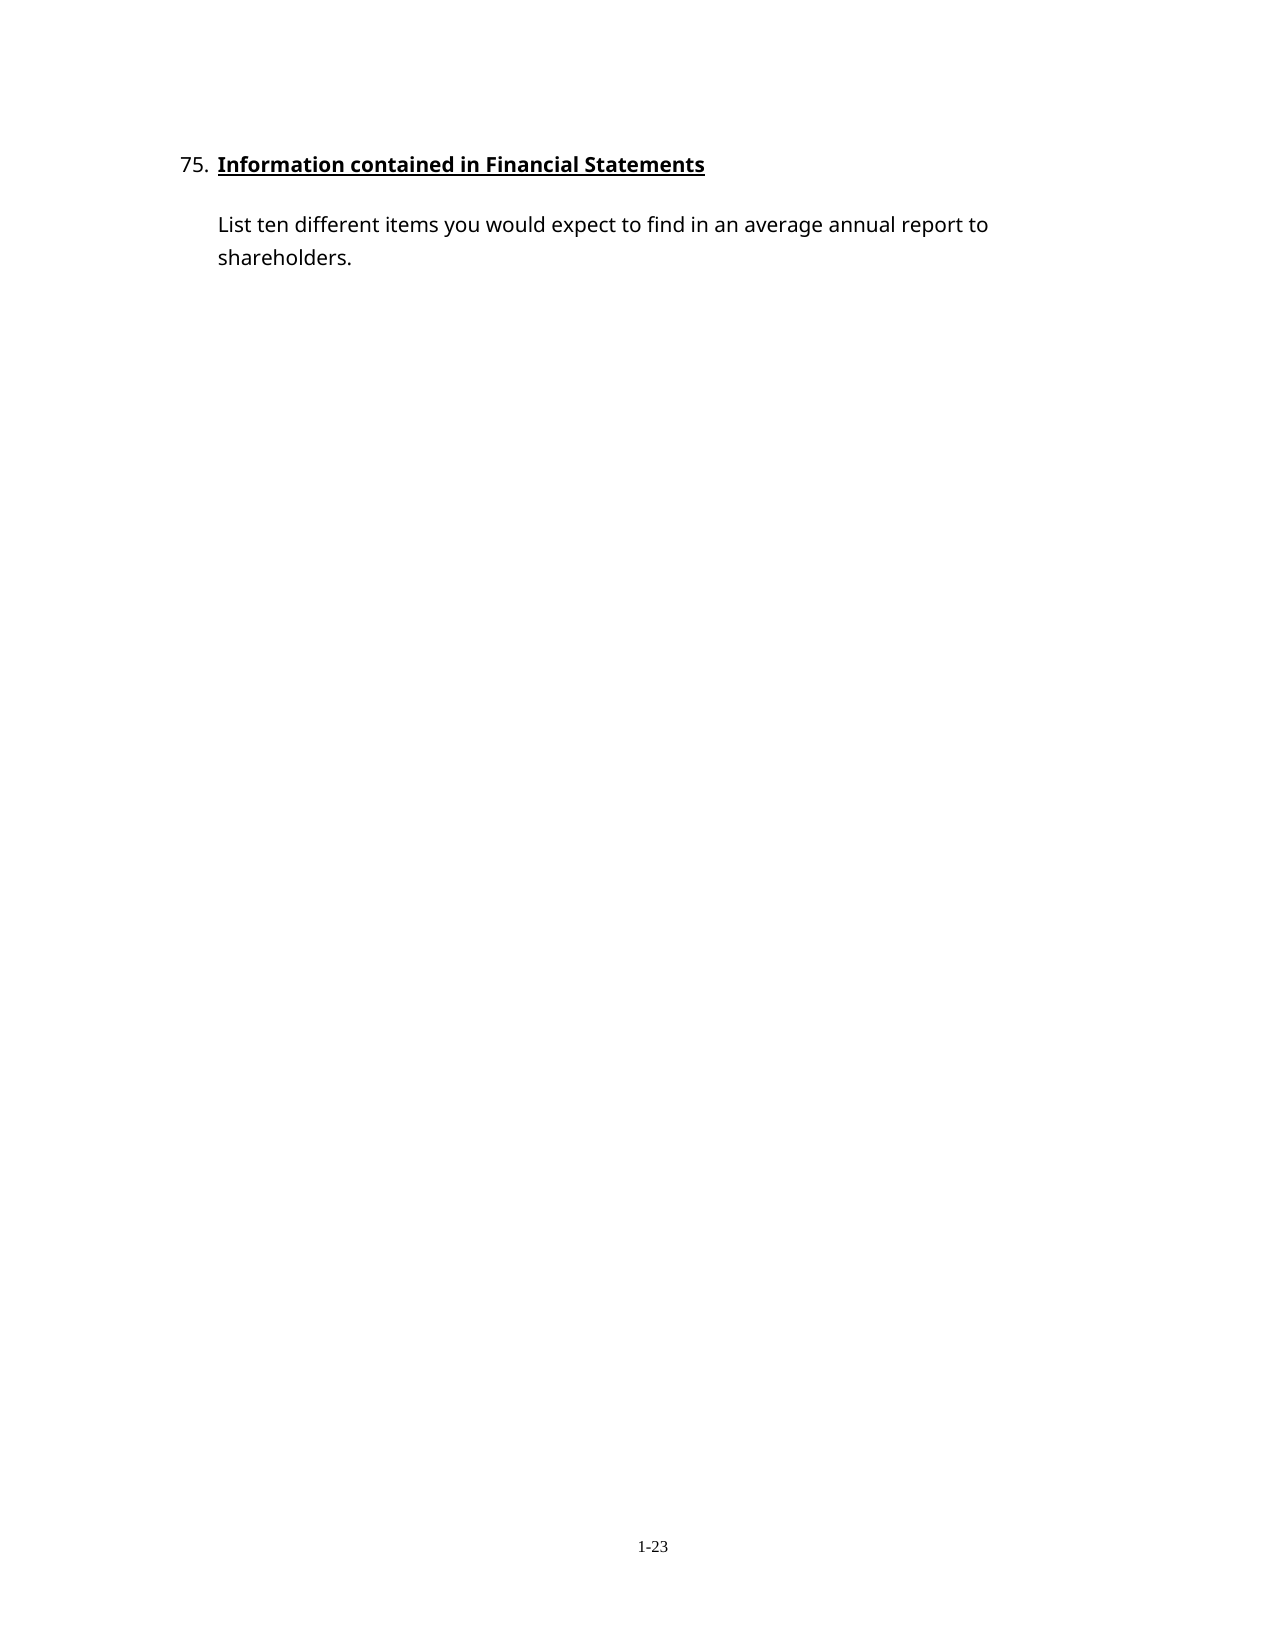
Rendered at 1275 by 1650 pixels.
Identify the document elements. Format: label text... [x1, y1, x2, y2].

table_header 75. [180, 150, 218, 595]
table_header Information contained in Financial Statements List ten different items you would expect to find in an average annual report to shareholders. [218, 150, 1125, 595]
